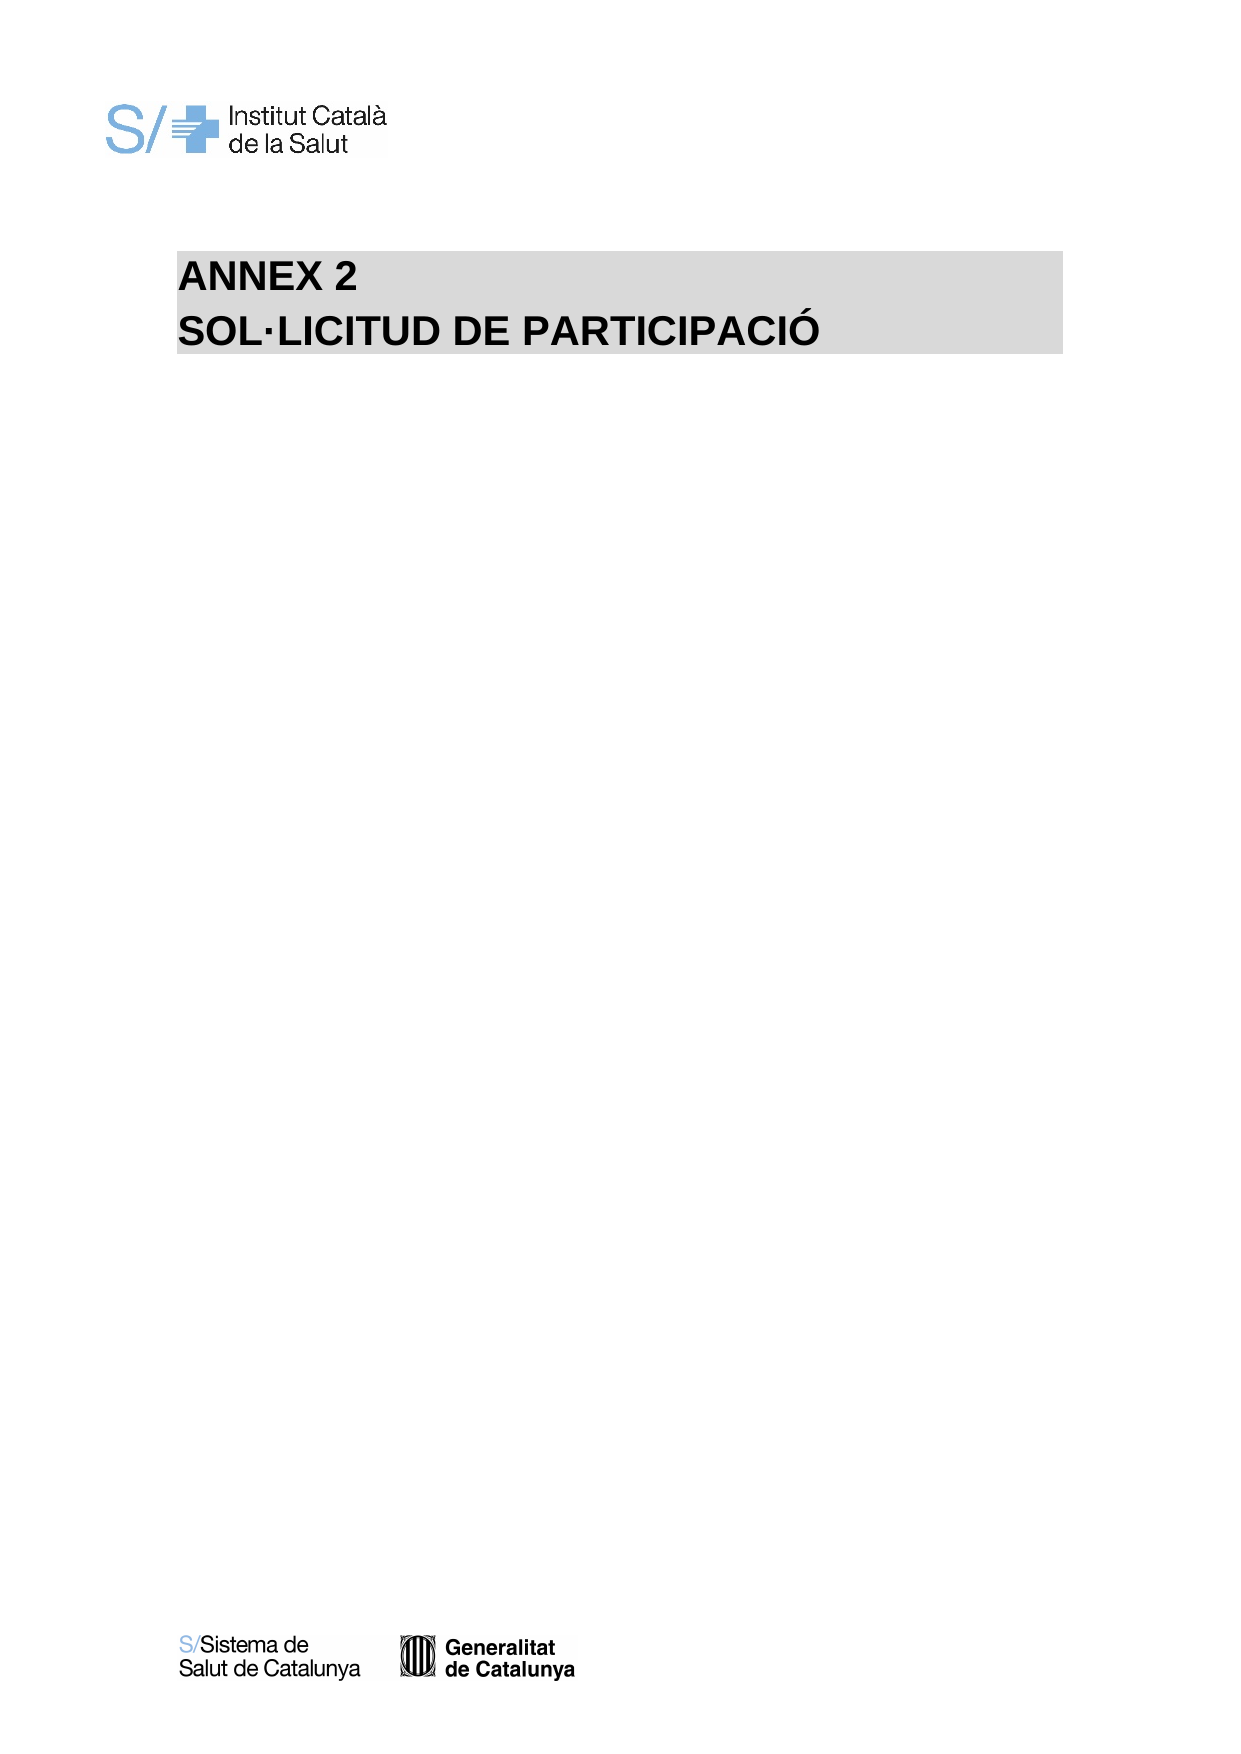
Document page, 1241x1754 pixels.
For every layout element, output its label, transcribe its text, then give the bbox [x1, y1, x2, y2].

text SOL·LICITUD DE PARTICIPACIÓ [177, 306, 1063, 354]
text ANNEX 2 [177, 251, 1063, 299]
picture [177, 1635, 579, 1681]
picture [104, 101, 389, 158]
